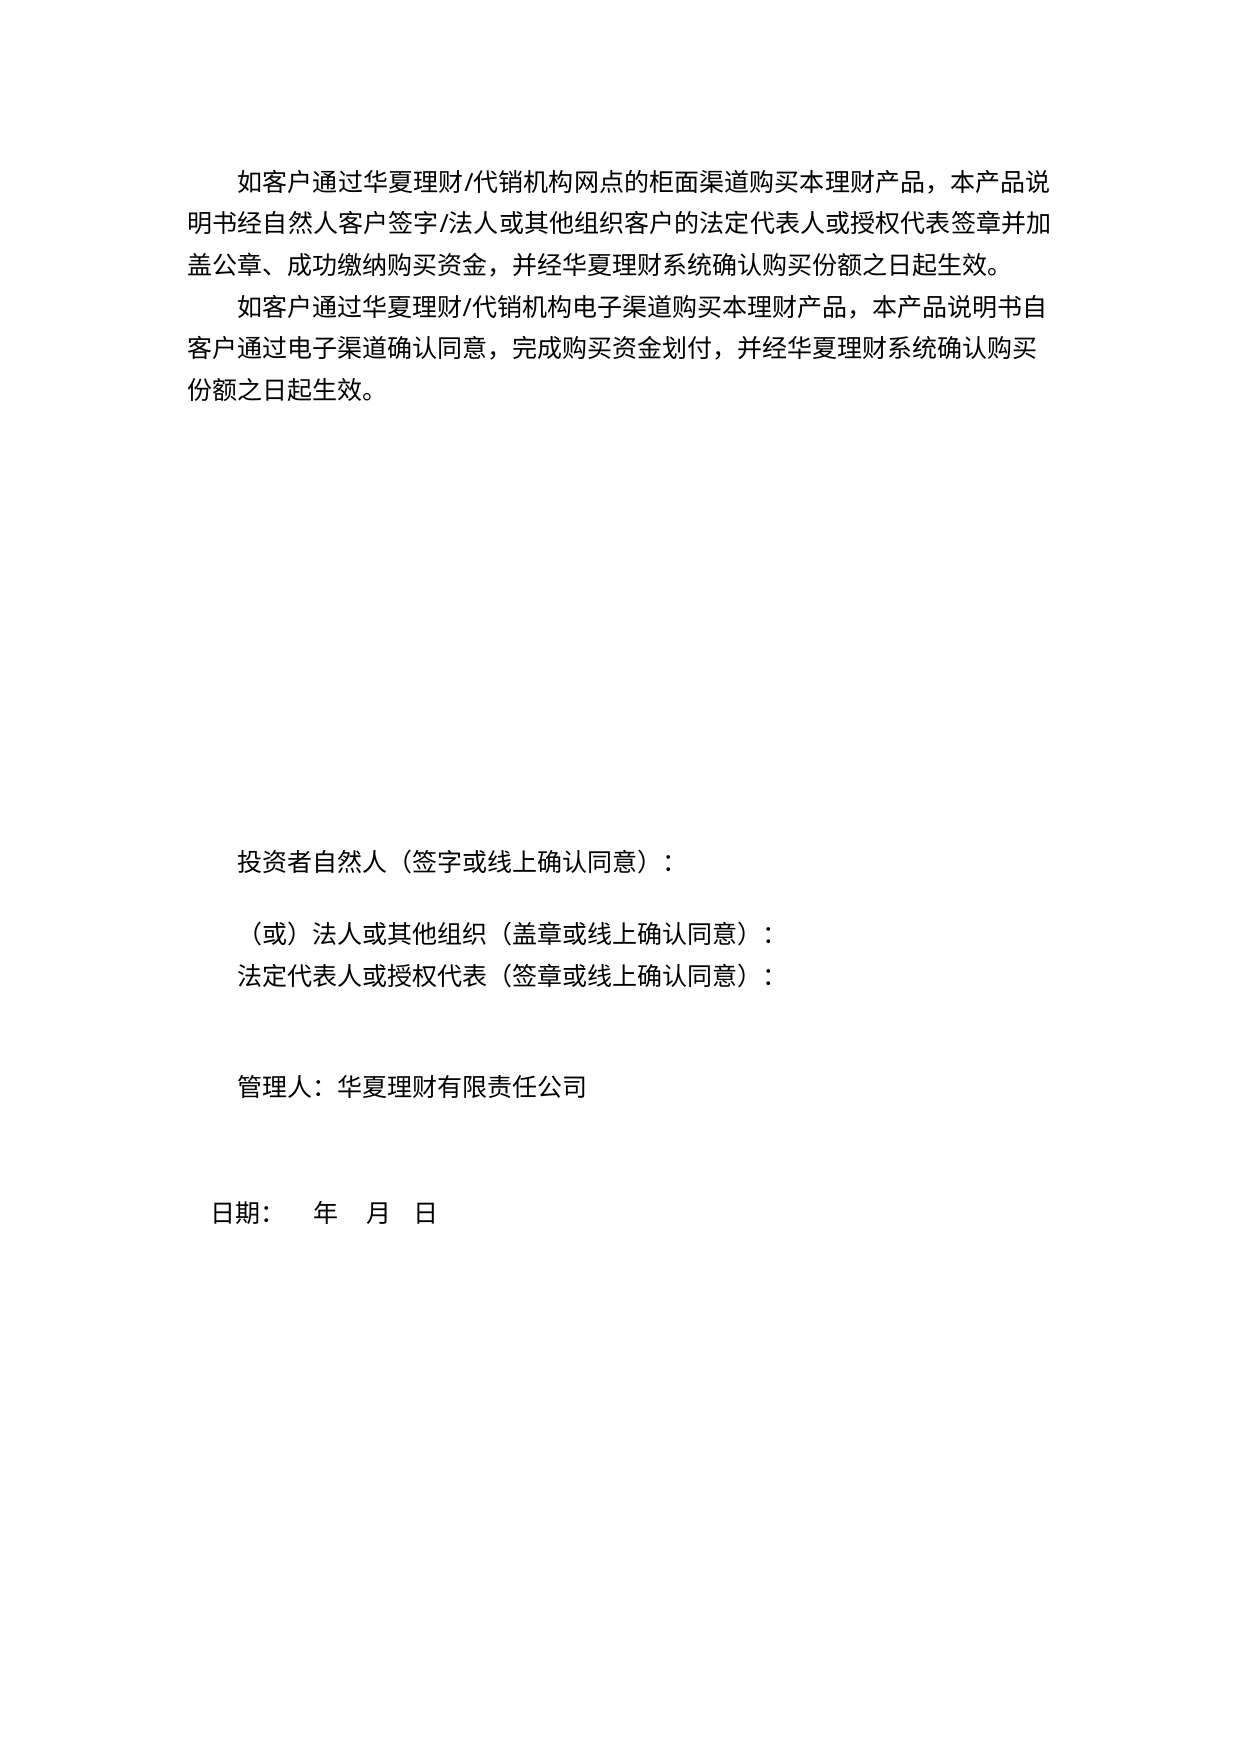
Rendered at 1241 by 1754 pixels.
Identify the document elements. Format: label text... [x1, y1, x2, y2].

text 法定代表人或授权代表（签章或线上确认同意）： [187, 956, 1053, 993]
text 日期： 年 月 日 [187, 1179, 1053, 1244]
text （或）法人或其他组织（盖章或线上确认同意）： [187, 915, 1053, 951]
text 管理人：华夏理财有限责任公司 [187, 1068, 1053, 1104]
text 如客户通过华夏理财/代销机构网点的柜面渠道购买本理财产品，本产品说明书经自然人客户签字/法人或其他组织客户的法定代表人或授权代表签章并加盖公章、成功缴纳购买资金，并经华夏理财系统确认购买份额之日起生效。 [187, 162, 1053, 282]
text 如客户通过华夏理财/代销机构电子渠道购买本理财产品，本产品说明书自客户通过电子渠道确认同意，完成购买资金划付，并经华夏理财系统确认购买份额之日起生效。 [187, 287, 1053, 407]
text 投资者自然人（签字或线上确认同意）： [187, 843, 1053, 879]
